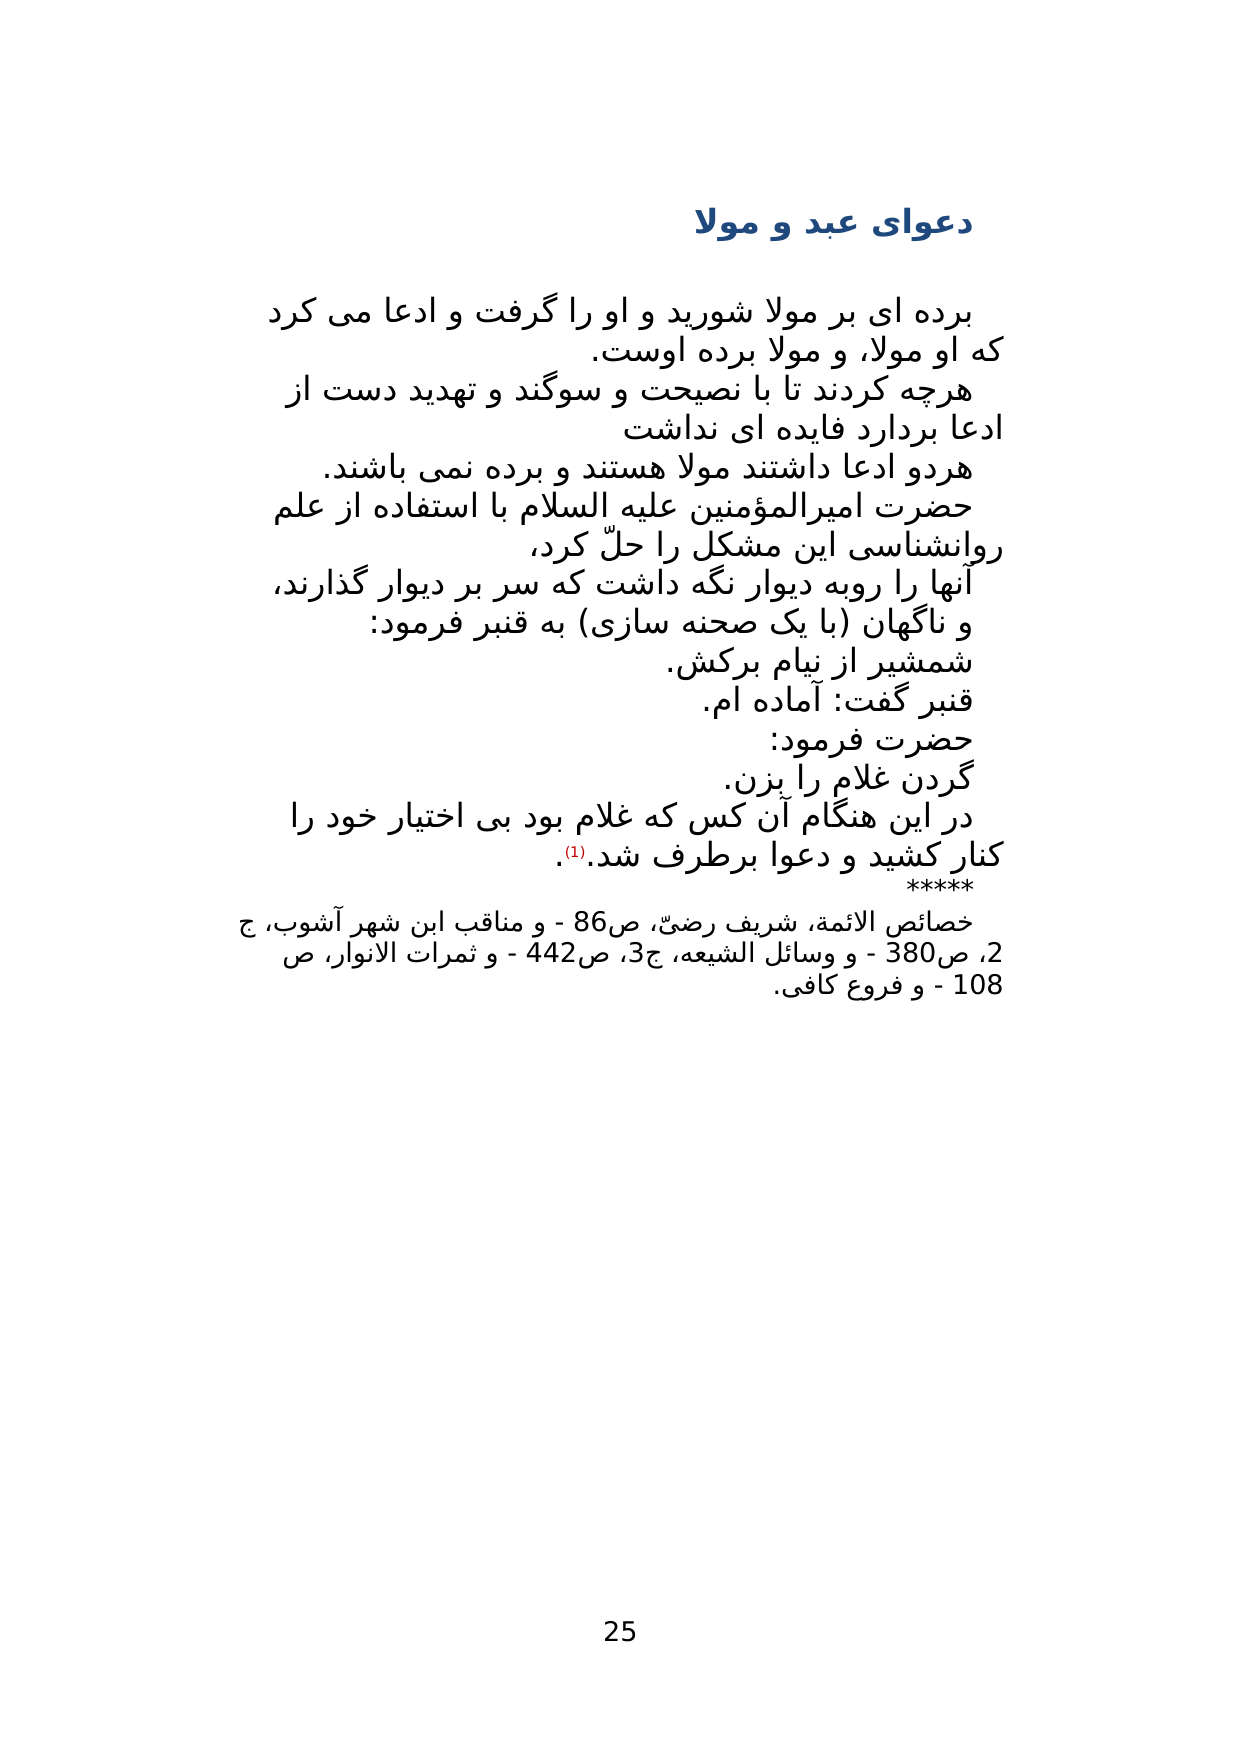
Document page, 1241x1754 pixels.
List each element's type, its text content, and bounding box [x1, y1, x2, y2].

subtitle دعوای عبد و مولا [236, 202, 1004, 241]
text هردو ادعا داشتند مولا هستند و برده نمی باشند. [236, 447, 1004, 486]
text حضرت امیرالمؤمنین علیه السلام با استفاده از علم روانشناسی این مشکل را حلّ کرد، [236, 486, 1004, 564]
text قنبر گفت: آماده ام. [236, 680, 1004, 719]
text گردن غلام را بزن. [236, 758, 1004, 797]
text آنها را روبه دیوار نگه داشت که سر بر دیوار گذارند، [236, 564, 1004, 603]
text و ناگهان (با یک صحنه سازی) به قنبر فرمود: [236, 603, 1004, 642]
text خصائص الائمة، شریف رضیّ، ص86 - و مناقب ابن شهر آشوب، ج2، ص380 - و وسائل الشیعه، ج3، ص442 - و ثمرات الانوار، ص108 - و فروع کافی. [236, 906, 1004, 1001]
text حضرت فرمود: [236, 719, 1004, 758]
text ***** [236, 875, 1004, 906]
text هرچه کردند تا با نصیحت و سوگند و تهدید دست از ادعا بردارد فایده ای نداشت [236, 369, 1004, 447]
text در این هنگام آن کس که غلام بود بی اختیار خود را کنار کشید و دعوا برطرف شد.(1). [236, 797, 1004, 875]
text شمشیر از نیام برکش. [236, 642, 1004, 680]
text برده ای بر مولا شورید و او را گرفت و ادعا می کرد که او مولا، و مولا برده اوست. [236, 292, 1004, 369]
